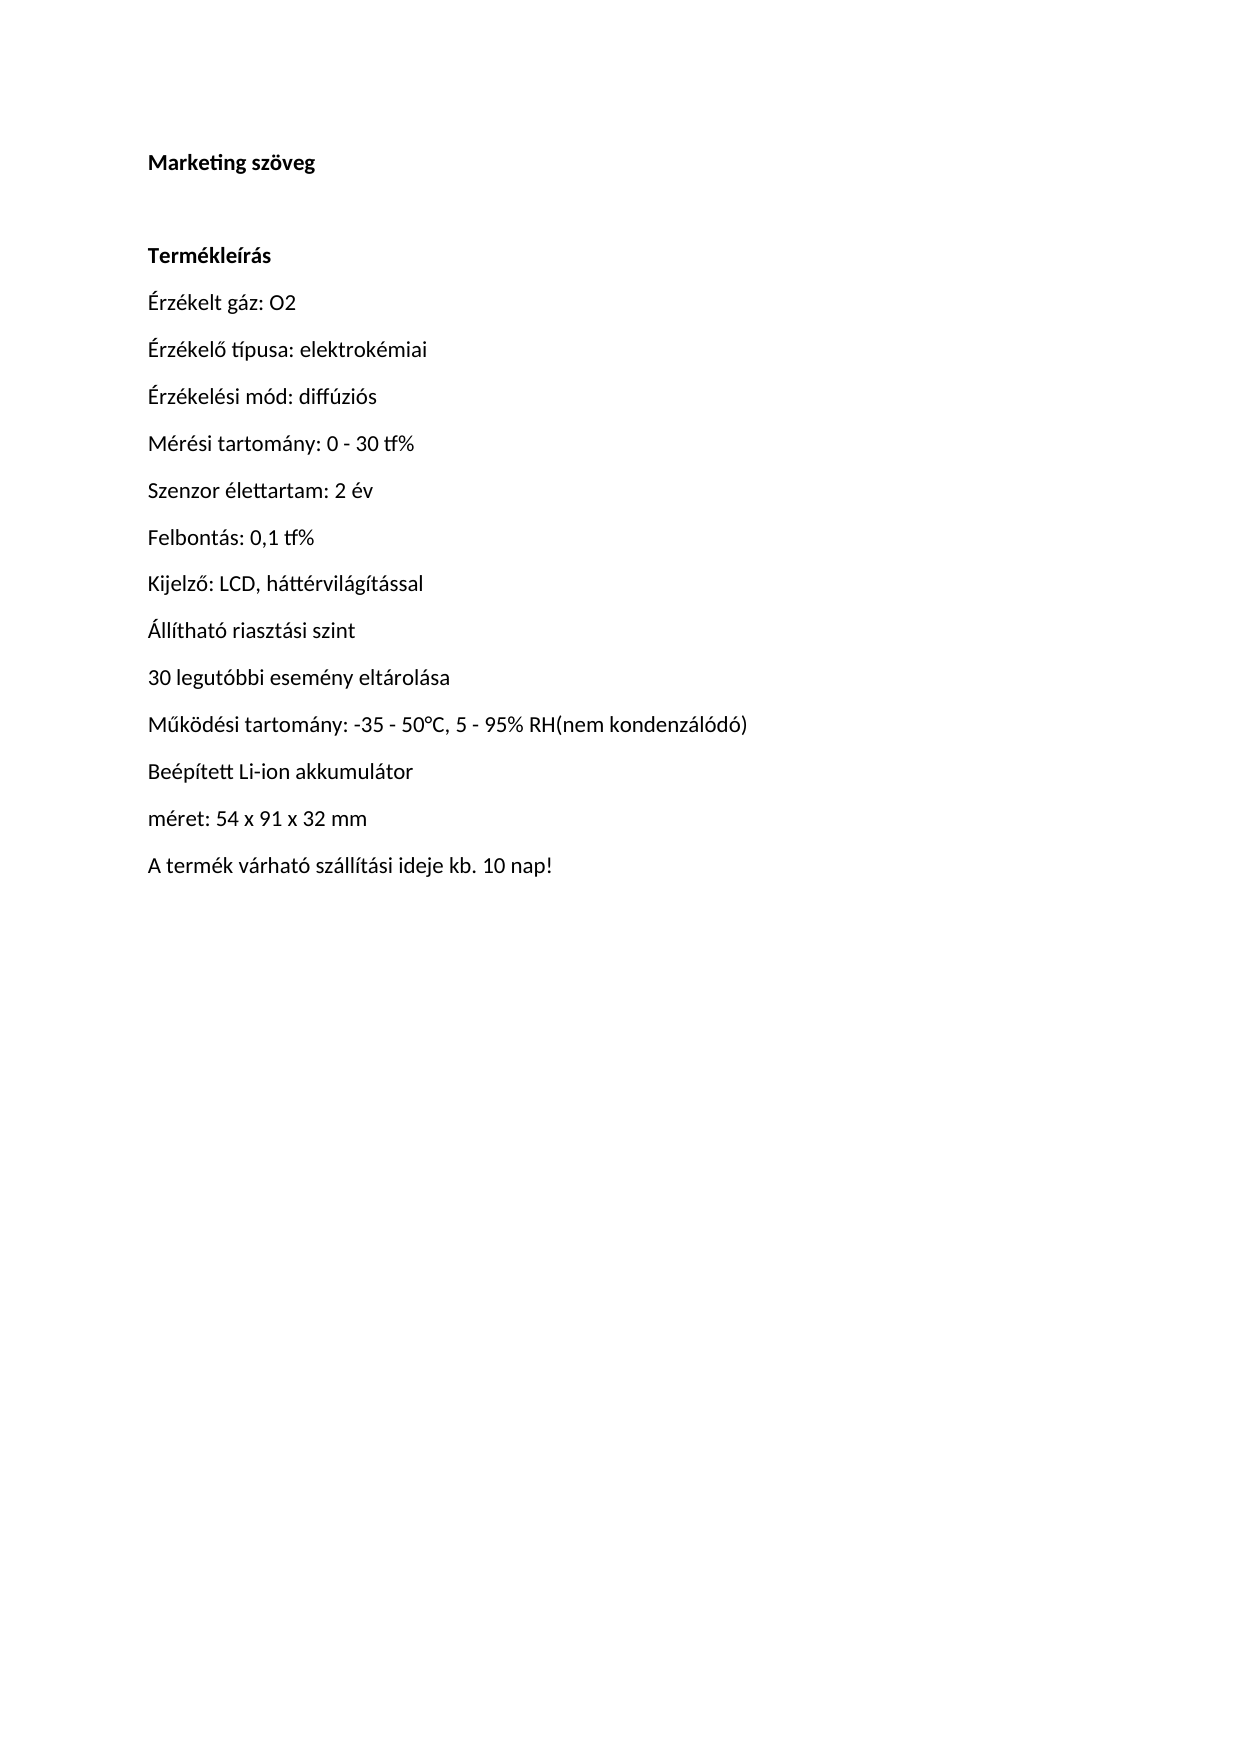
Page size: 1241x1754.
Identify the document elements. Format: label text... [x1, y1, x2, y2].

text Mérési tartomány: 0 - 30 tf% [148, 429, 1093, 457]
text Működési tartomány: -35 - 50°C, 5 - 95% RH(nem kondenzálódó) [148, 710, 1093, 738]
text Érzékelő típusa: elektrokémiai [148, 335, 1093, 363]
text Beépített Li-ion akkumulátor [148, 757, 1093, 785]
text 30 legutóbbi esemény eltárolása [148, 663, 1093, 691]
text Állítható riasztási szint [148, 616, 1093, 644]
text Szenzor élettartam: 2 év [148, 476, 1093, 504]
text Kijelző: LCD, háttérvilágítással [148, 569, 1093, 597]
text A termék várható szállítási ideje kb. 10 nap! [148, 851, 1093, 879]
text Termékleírás [148, 241, 1093, 269]
text Felbontás: 0,1 tf% [148, 523, 1093, 551]
text Marketing szöveg [148, 148, 1093, 176]
text Érzékelt gáz: O2 [148, 288, 1093, 316]
text méret: 54 x 91 x 32 mm [148, 804, 1093, 832]
text Érzékelési mód: diffúziós [148, 382, 1093, 410]
